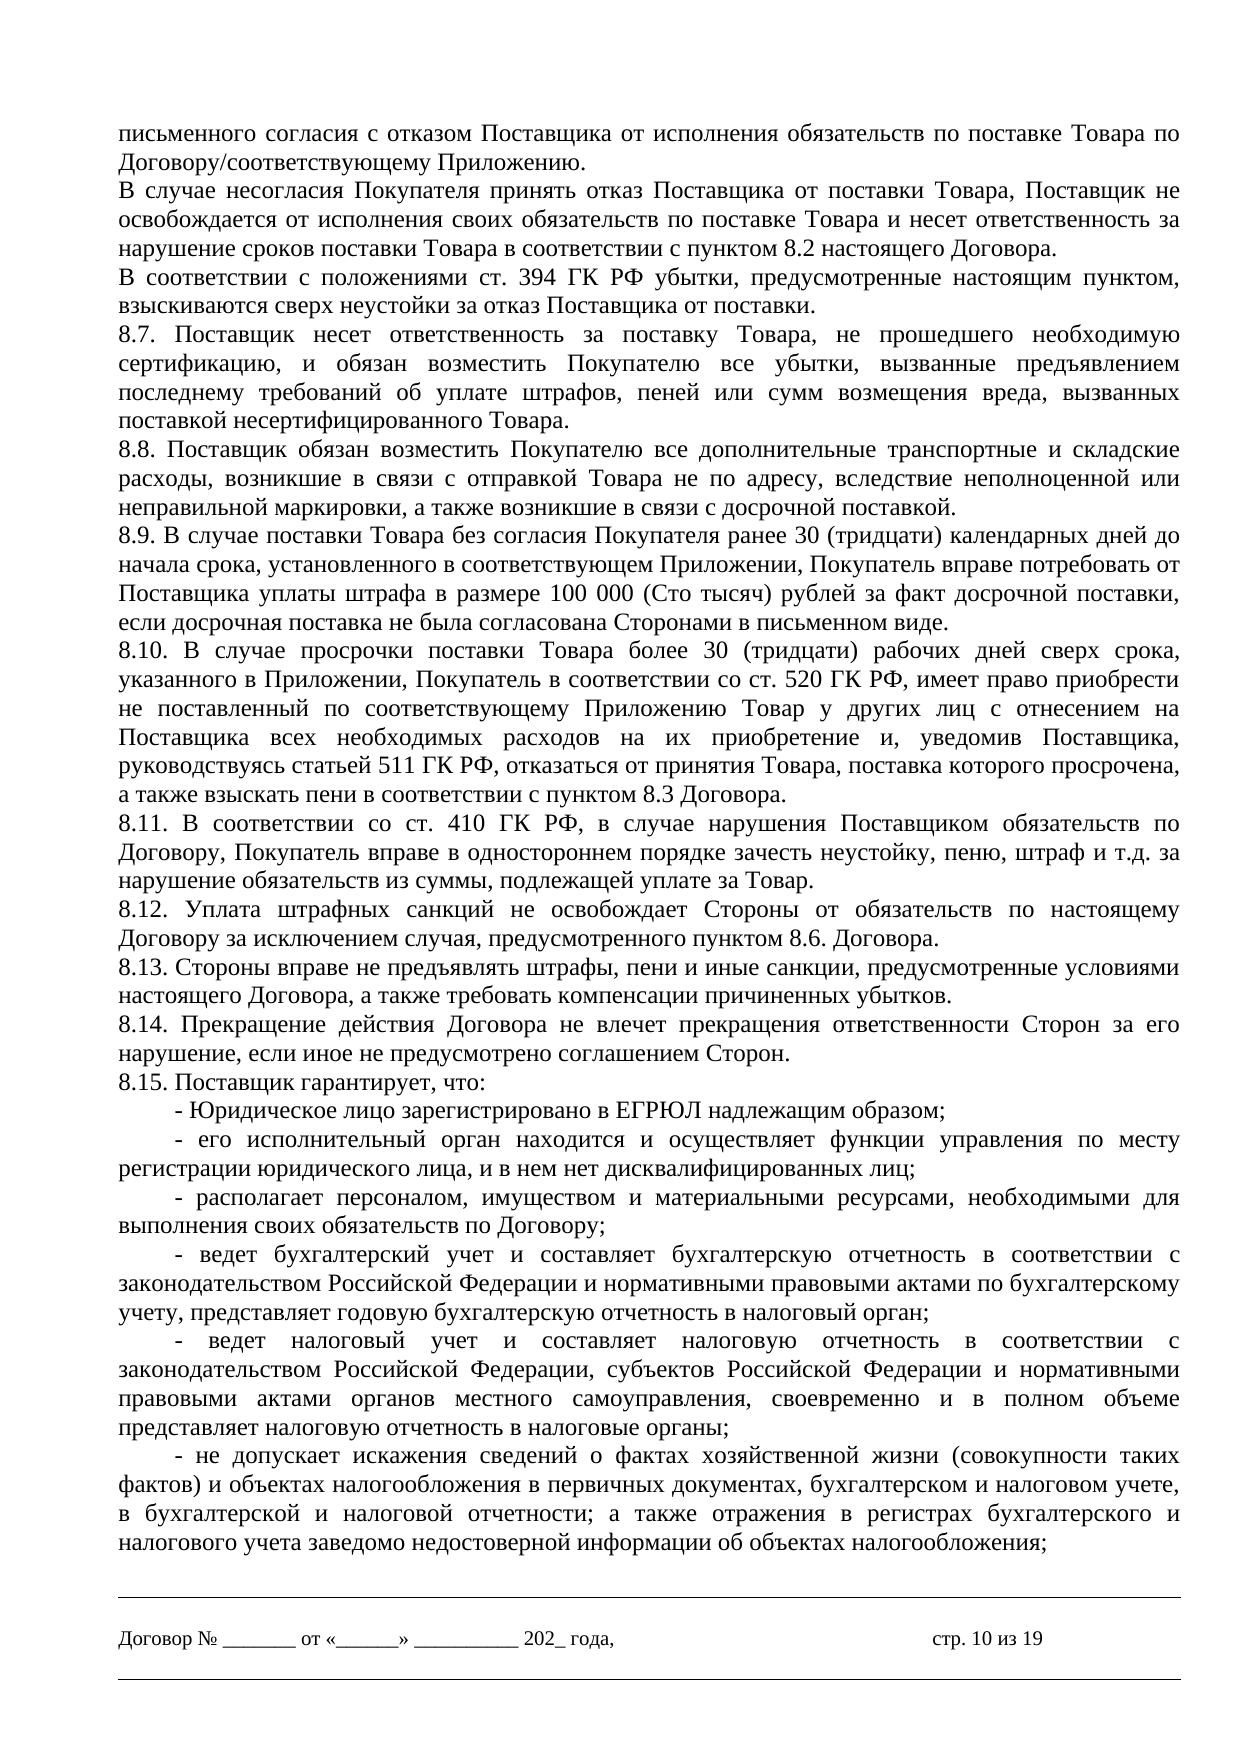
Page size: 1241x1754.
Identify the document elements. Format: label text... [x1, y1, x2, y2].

text 8.10. В случае просрочки поставки Товара более 30 (тридцати) рабочих дней сверх срока, указанного в Приложении, Покупатель в соответствии со ст. 520 ГК РФ, имеет право приобрести не поставленный по соответствующему Приложению Товар у других лиц с отнесением на Поставщика всех необходимых расходов на их приобретение и, уведомив Поставщика, руководствуясь статьей 511 ГК РФ, отказаться от принятия Товара, поставка которого просрочена, а также взыскать пени в соответствии с пунктом 8.3 Договора. [118, 636, 1181, 808]
text - располагает персоналом, имуществом и материальными ресурсами, необходимыми для выполнения своих обязательств по Договору; [118, 1182, 1181, 1239]
text - ведет бухгалтерский учет и составляет бухгалтерскую отчетность в соответствии с законодательством Российской Федерации и нормативными правовыми актами по бухгалтерскому учету, представляет годовую бухгалтерскую отчетность в налоговый орган; [118, 1239, 1181, 1326]
text 8.7. Поставщик несет ответственность за поставку Товара, не прошедшего необходимую сертификацию, и обязан возместить Покупателю все убытки, вызванные предъявлением последнему требований об уплате штрафов, пеней или сумм возмещения вреда, вызванных поставкой несертифицированного Товара. [118, 319, 1181, 434]
text - не допускает искажения сведений о фактах хозяйственной жизни (совокупности таких фактов) и объектах налогообложения в первичных документах, бухгалтерском и налоговом учете, в бухгалтерской и налоговой отчетности; а также отражения в регистрах бухгалтерского и налогового учета заведомо недостоверной информации об объектах налогообложения; [118, 1441, 1181, 1556]
text 8.15. Поставщик гарантирует, что: [118, 1067, 1181, 1096]
text 8.9. В случае поставки Товара без согласия Покупателя ранее 30 (тридцати) календарных дней до начала срока, установленного в соответствующем Приложении, Покупатель вправе потребовать от Поставщика уплаты штрафа в размере 100 000 (Сто тысяч) рублей за факт досрочной поставки, если досрочная поставка не была согласована Сторонами в письменном виде. [118, 521, 1181, 636]
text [118, 118, 1181, 176]
text 8.12. Уплата штрафных санкций не освобождает Стороны от обязательств по настоящему Договору за исключением случая, предусмотренного пунктом 8.6. Договора. [118, 894, 1181, 952]
text - Юридическое лицо зарегистрировано в ЕГРЮЛ надлежащим образом; [118, 1096, 1181, 1124]
text В случае несогласия Покупателя принять отказ Поставщика от поставки Товара, Поставщик не освобождается от исполнения своих обязательств по поставке Товара и несет ответственность за нарушение сроков поставки Товара в соответствии с пунктом 8.2 настоящего Договора. [118, 176, 1181, 262]
text - ведет налоговый учет и составляет налоговую отчетность в соответствии с законодательством Российской Федерации, субъектов Российской Федерации и нормативными правовыми актами органов местного самоуправления, своевременно и в полном объеме представляет налоговую отчетность в налоговые органы; [118, 1326, 1181, 1441]
text 8.13. Стороны вправе не предъявлять штрафы, пени и иные санкции, предусмотренные условиями настоящего Договора, а также требовать компенсации причиненных убытков. [118, 952, 1181, 1009]
text В соответствии с положениями ст. 394 ГК РФ убытки, предусмотренные настоящим пунктом, взыскиваются сверх неустойки за отказ Поставщика от поставки. [118, 262, 1181, 319]
text 8.14. Прекращение действия Договора не влечет прекращения ответственности Сторон за его нарушение, если иное не предусмотрено соглашением Сторон. [118, 1009, 1181, 1067]
text - его исполнительный орган находится и осуществляет функции управления по месту регистрации юридического лица, и в нем нет дисквалифицированных лиц; [118, 1124, 1181, 1182]
text 8.8. Поставщик обязан возместить Покупателю все дополнительные транспортные и складские расходы, возникшие в связи с отправкой Товара не по адресу, вследствие неполноценной или неправильной маркировки, а также возникшие в связи с досрочной поставкой. [118, 434, 1181, 521]
text 8.11. В соответствии со ст. 410 ГК РФ, в случае нарушения Поставщиком обязательств по Договору, Покупатель вправе в одностороннем порядке зачесть неустойку, пеню, штраф и т.д. за нарушение обязательств из суммы, подлежащей уплате за Товар. [118, 808, 1181, 894]
